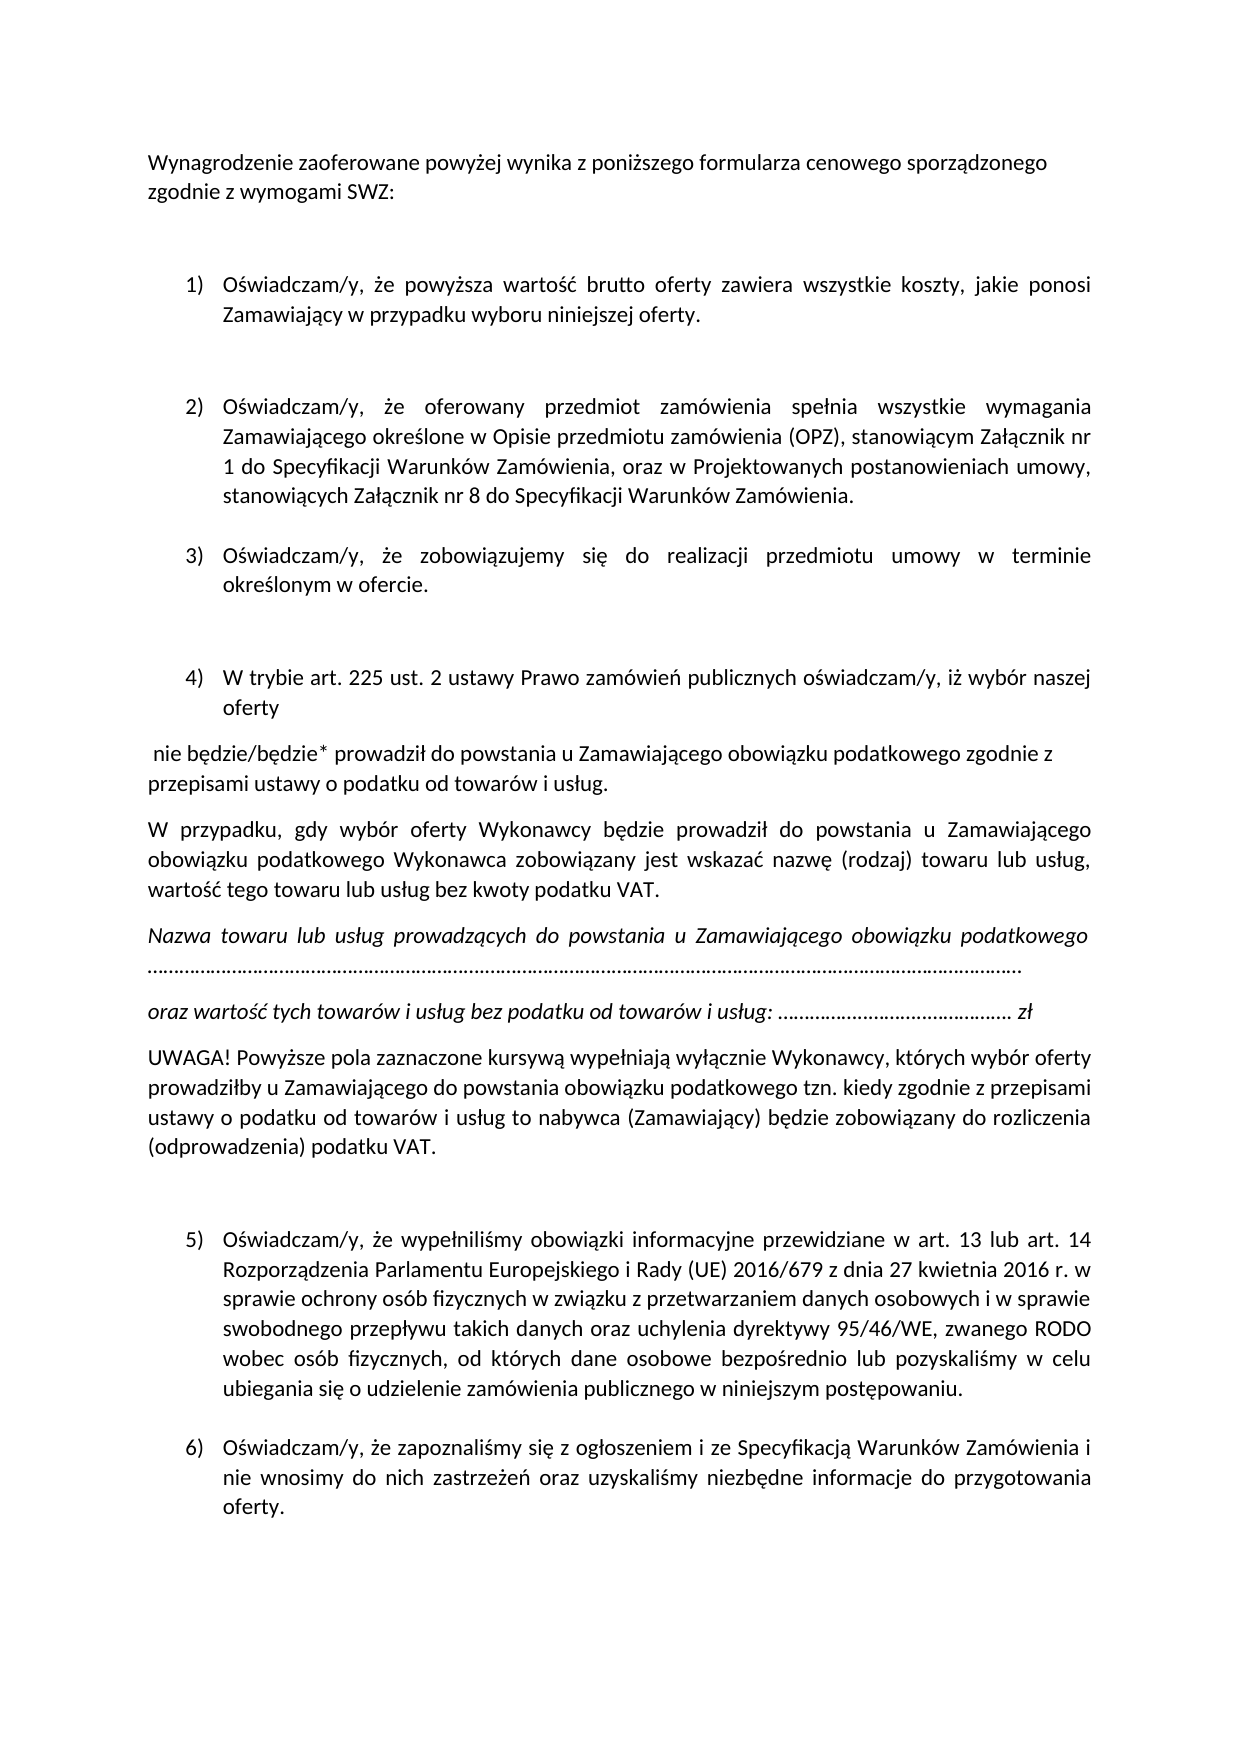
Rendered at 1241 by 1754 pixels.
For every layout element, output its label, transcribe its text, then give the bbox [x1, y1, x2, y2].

list Oświadczam/y, że zapoznaliśmy się z ogłoszeniem i ze Specyfikacją Warunków Zamówienia i nie wnosimy do nich zastrzeżeń oraz uzyskaliśmy niezbędne informacje do przygotowania oferty. [185, 1433, 1093, 1520]
text Nazwa towaru lub usług prowadzących do powstania u Zamawiającego obowiązku podatkowego ……………………………………………………….………………………………………………………………………………………… [148, 921, 1093, 979]
list W trybie art. 225 ust. 2 ustawy Prawo zamówień publicznych oświadczam/y, iż wybór naszej oferty [185, 663, 1093, 721]
list Oświadczam/y, że oferowany przedmiot zamówienia spełnia wszystkie wymagania Zamawiającego określone w Opisie przedmiotu zamówienia (OPZ), stanowiącym Załącznik nr 1 do Specyfikacji Warunków Zamówienia, oraz w Projektowanych postanowieniach umowy, stanowiących Załącznik nr 8 do Specyfikacji Warunków Zamówienia. [185, 392, 1093, 509]
text W przypadku, gdy wybór oferty Wykonawcy będzie prowadził do powstania u Zamawiającego obowiązku podatkowego Wykonawca zobowiązany jest wskazać nazwę (rodzaj) towaru lub usług, wartość tego towaru lub usług bez kwoty podatku VAT. [148, 815, 1093, 903]
text oraz wartość tych towarów i usług bez podatku od towarów i usług: ……………..………..……………. zł [148, 997, 1093, 1025]
list Oświadczam/y, że wypełniliśmy obowiązki informacyjne przewidziane w art. 13 lub art. 14 Rozporządzenia Parlamentu Europejskiego i Rady (UE) 2016/679 z dnia 27 kwietnia 2016 r. w sprawie ochrony osób fizycznych w związku z przetwarzaniem danych osobowych i w sprawie swobodnego przepływu takich danych oraz uchylenia dyrektywy 95/46/WE, zwanego RODO wobec osób fizycznych, od których dane osobowe bezpośrednio lub pozyskaliśmy w celu ubiegania się o udzielenie zamówienia publicznego w niniejszym postępowaniu. [185, 1225, 1093, 1402]
list Oświadczam/y, że zobowiązujemy się do realizacji przedmiotu umowy w terminie określonym w ofercie. [185, 541, 1093, 598]
text nie będzie/będzie* prowadził do powstania u Zamawiającego obowiązku podatkowego zgodnie z przepisami ustawy o podatku od towarów i usług. [148, 739, 1093, 797]
text UWAGA! Powyższe pola zaznaczone kursywą wypełniają wyłącznie Wykonawcy, których wybór oferty prowadziłby u Zamawiającego do powstania obowiązku podatkowego tzn. kiedy zgodnie z przepisami ustawy o podatku od towarów i usług to nabywca (Zamawiający) będzie zobowiązany do rozliczenia (odprowadzenia) podatku VAT. [148, 1043, 1093, 1161]
list Oświadczam/y, że powyższa wartość brutto oferty zawiera wszystkie koszty, jakie ponosi Zamawiający w przypadku wyboru niniejszej oferty. [185, 270, 1093, 328]
text Wynagrodzenie zaoferowane powyżej wynika z poniższego formularza cenowego sporządzonego zgodnie z wymogami SWZ: [148, 148, 1093, 205]
